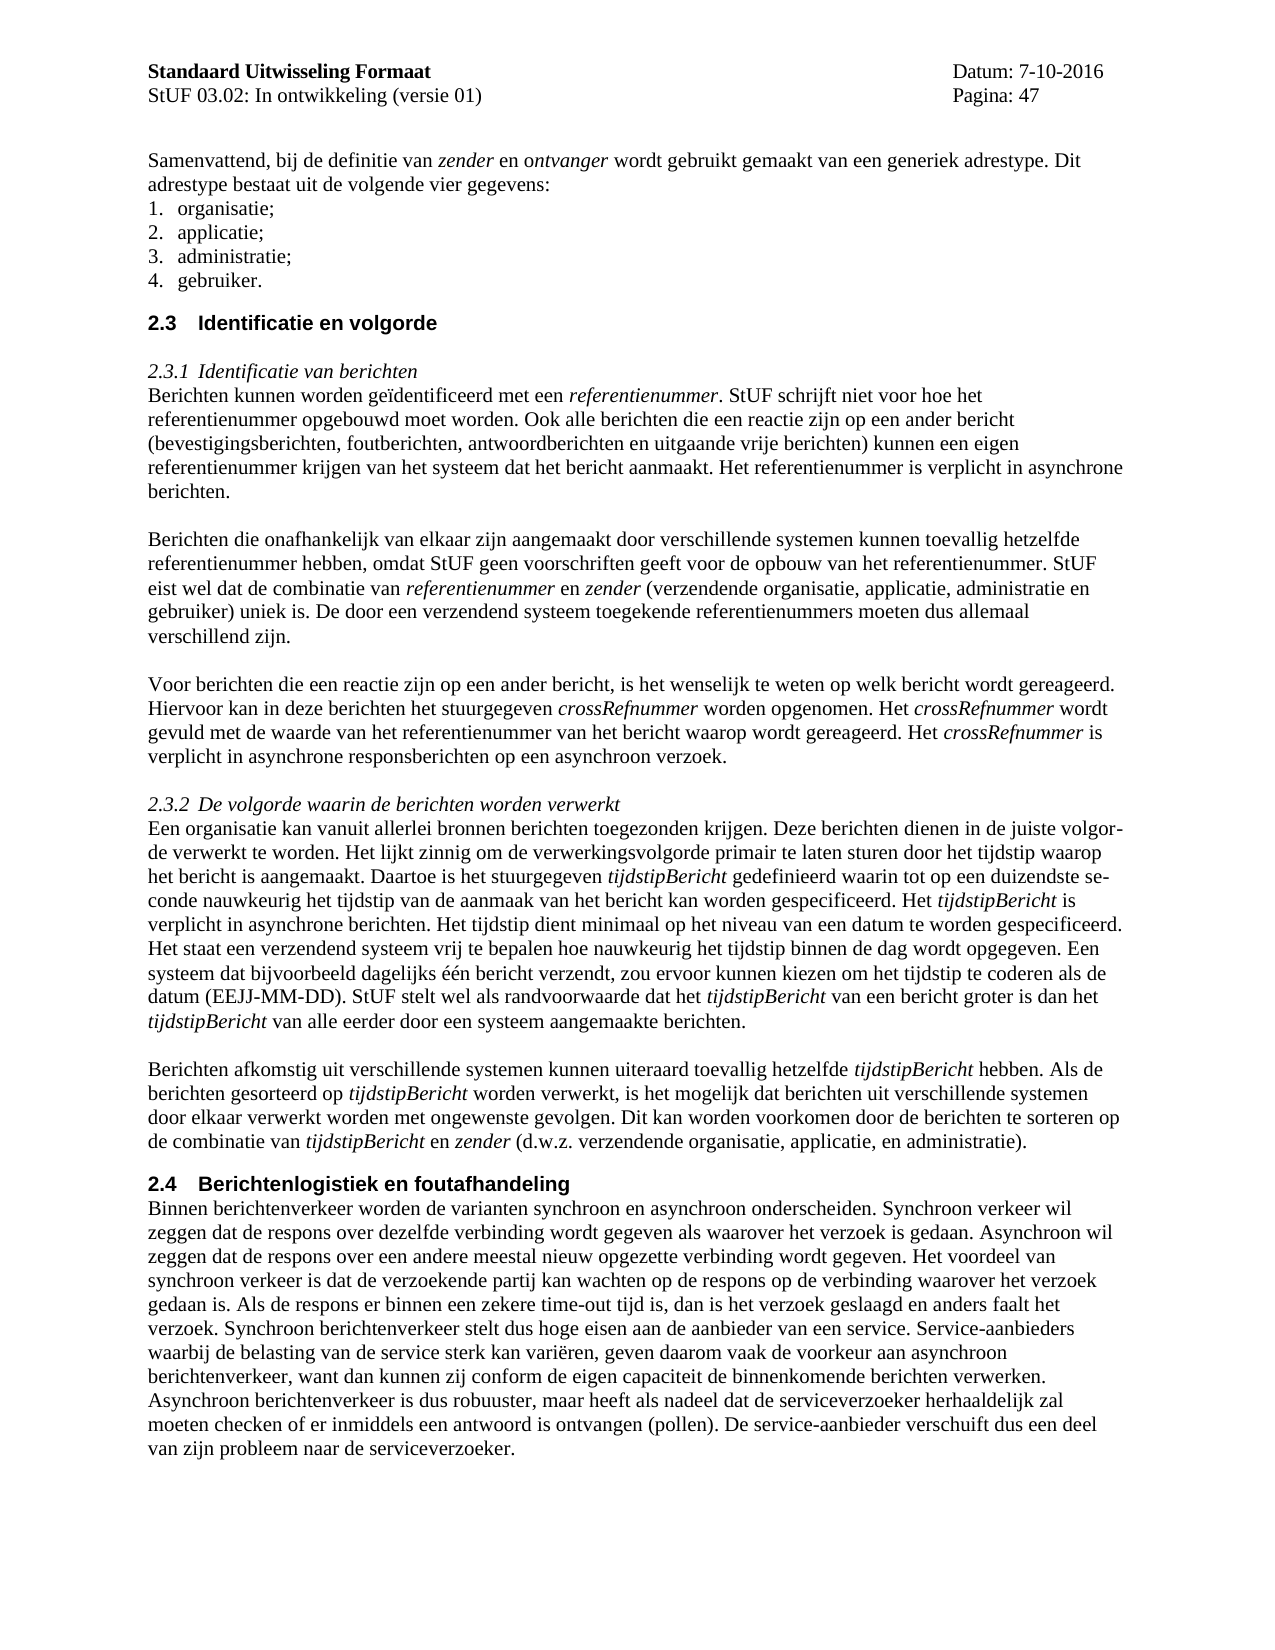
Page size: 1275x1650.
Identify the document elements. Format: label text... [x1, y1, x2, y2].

subtitle Identificatie van berichten [148, 359, 1127, 383]
list applicatie; [148, 220, 1127, 244]
text Voor berichten die een reactie zijn op een ander bericht, is het wenselijk te weten op welk bericht wordt gereageerd. Hiervoor kan in deze berichten het stuurgegeven crossRefnummer worden opgenomen. Het crossRefnummer wordt gevuld met de waarde van het referentienummer van het bericht waarop wordt gereageerd. Het crossRefnummer is verplicht in asynchrone responsberichten op een asynchroon verzoek. [148, 672, 1127, 768]
subtitle Berichtenlogistiek en foutafhandeling [148, 1172, 1127, 1196]
subtitle Identificatie en volgorde [148, 311, 1127, 335]
text Berichten die onafhankelijk van elkaar zijn aangemaakt door verschillende systemen kunnen toevallig hetzelfde referentienummer hebben, omdat StUF geen voorschriften geeft voor de opbouw van het referentienummer. StUF eist wel dat de combinatie van referentienummer en zender (verzendende organisatie, applicatie, administratie en gebruiker) uniek is. De door een verzendend systeem toegekende referentienummers moeten dus allemaal verschillend zijn. [148, 527, 1127, 648]
text Een organisatie kan vanuit allerlei bronnen berichten toegezonden krijgen. Deze berichten dienen in de juiste volgorde verwerkt te worden. Het lijkt zinnig om de verwerkingsvolgorde primair te laten sturen door het tijdstip waarop het bericht is aangemaakt. Daartoe is het stuurgegeven tijdstipBericht gedefinieerd waarin tot op een duizendste seconde nauwkeurig het tijdstip van de aanmaak van het bericht kan worden gespecificeerd. Het tijdstipBericht is verplicht in asynchrone berichten. Het tijdstip dient minimaal op het niveau van een datum te worden gespecificeerd. Het staat een verzendend systeem vrij te bepalen hoe nauwkeurig het tijdstip binnen de dag wordt opgegeven. Een systeem dat bijvoorbeeld dagelijks één bericht verzendt, zou ervoor kunnen kiezen om het tijdstip te coderen als de datum (EEJJ-MM-DD). StUF stelt wel als randvoorwaarde dat het tijdstipBericht van een bericht groter is dan het tijdstipBericht van alle eerder door een systeem aangemaakte berichten. [148, 816, 1127, 1033]
subtitle De volgorde waarin de berichten worden verwerkt [148, 792, 1127, 816]
list organisatie; [148, 196, 1127, 220]
text Berichten afkomstig uit verschillende systemen kunnen uiteraard toevallig hetzelfde tijdstipBericht hebben. Als de berichten gesorteerd op tijdstipBericht worden verwerkt, is het mogelijk dat berichten uit verschillende systemen door elkaar verwerkt worden met ongewenste gevolgen. Dit kan worden voorkomen door de berichten te sorteren op de combinatie van tijdstipBericht en zender (d.w.z. verzendende organisatie, applicatie, en administratie). [148, 1057, 1127, 1153]
text Binnen berichtenverkeer worden de varianten synchroon en asynchroon onderscheiden. Synchroon verkeer wil zeggen dat de respons over dezelfde verbinding wordt gegeven als waarover het verzoek is gedaan. Asynchroon wil zeggen dat de respons over een andere meestal nieuw opgezette verbinding wordt gegeven. Het voordeel van synchroon verkeer is dat de verzoekende partij kan wachten op de respons op de verbinding waarover het verzoek gedaan is. Als de respons er binnen een zekere time-out tijd is, dan is het verzoek geslaagd en anders faalt het verzoek. Synchroon berichtenverkeer stelt dus hoge eisen aan de aanbieder van een service. Service-aanbieders waarbij de belasting van de service sterk kan variëren, geven daarom vaak de voorkeur aan asynchroon berichtenverkeer, want dan kunnen zij conform de eigen capaciteit de binnenkomende berichten verwerken. Asynchroon berichtenverkeer is dus robuuster, maar heeft als nadeel dat de serviceverzoeker herhaaldelijk zal moeten checken of er inmiddels een antwoord is ontvangen (pollen). De service-aanbieder verschuift dus een deel van zijn probleem naar de serviceverzoeker. [148, 1196, 1127, 1460]
text Samenvattend, bij de definitie van zender en ontvanger wordt gebruikt gemaakt van een generiek adrestype. Dit adrestype bestaat uit de volgende vier gegevens: [148, 148, 1127, 196]
list administratie; [148, 244, 1127, 268]
list gebruiker. [148, 268, 1127, 292]
text Berichten kunnen worden geïdentificeerd met een referentienummer. StUF schrijft niet voor hoe het referentienummer opgebouwd moet worden. Ook alle berichten die een reactie zijn op een ander bericht (bevestigingsberichten, foutberichten, antwoordberichten en uitgaande vrije berichten) kunnen een eigen referentienummer krijgen van het systeem dat het bericht aanmaakt. Het referentienummer is verplicht in asynchrone berichten. [148, 383, 1127, 503]
